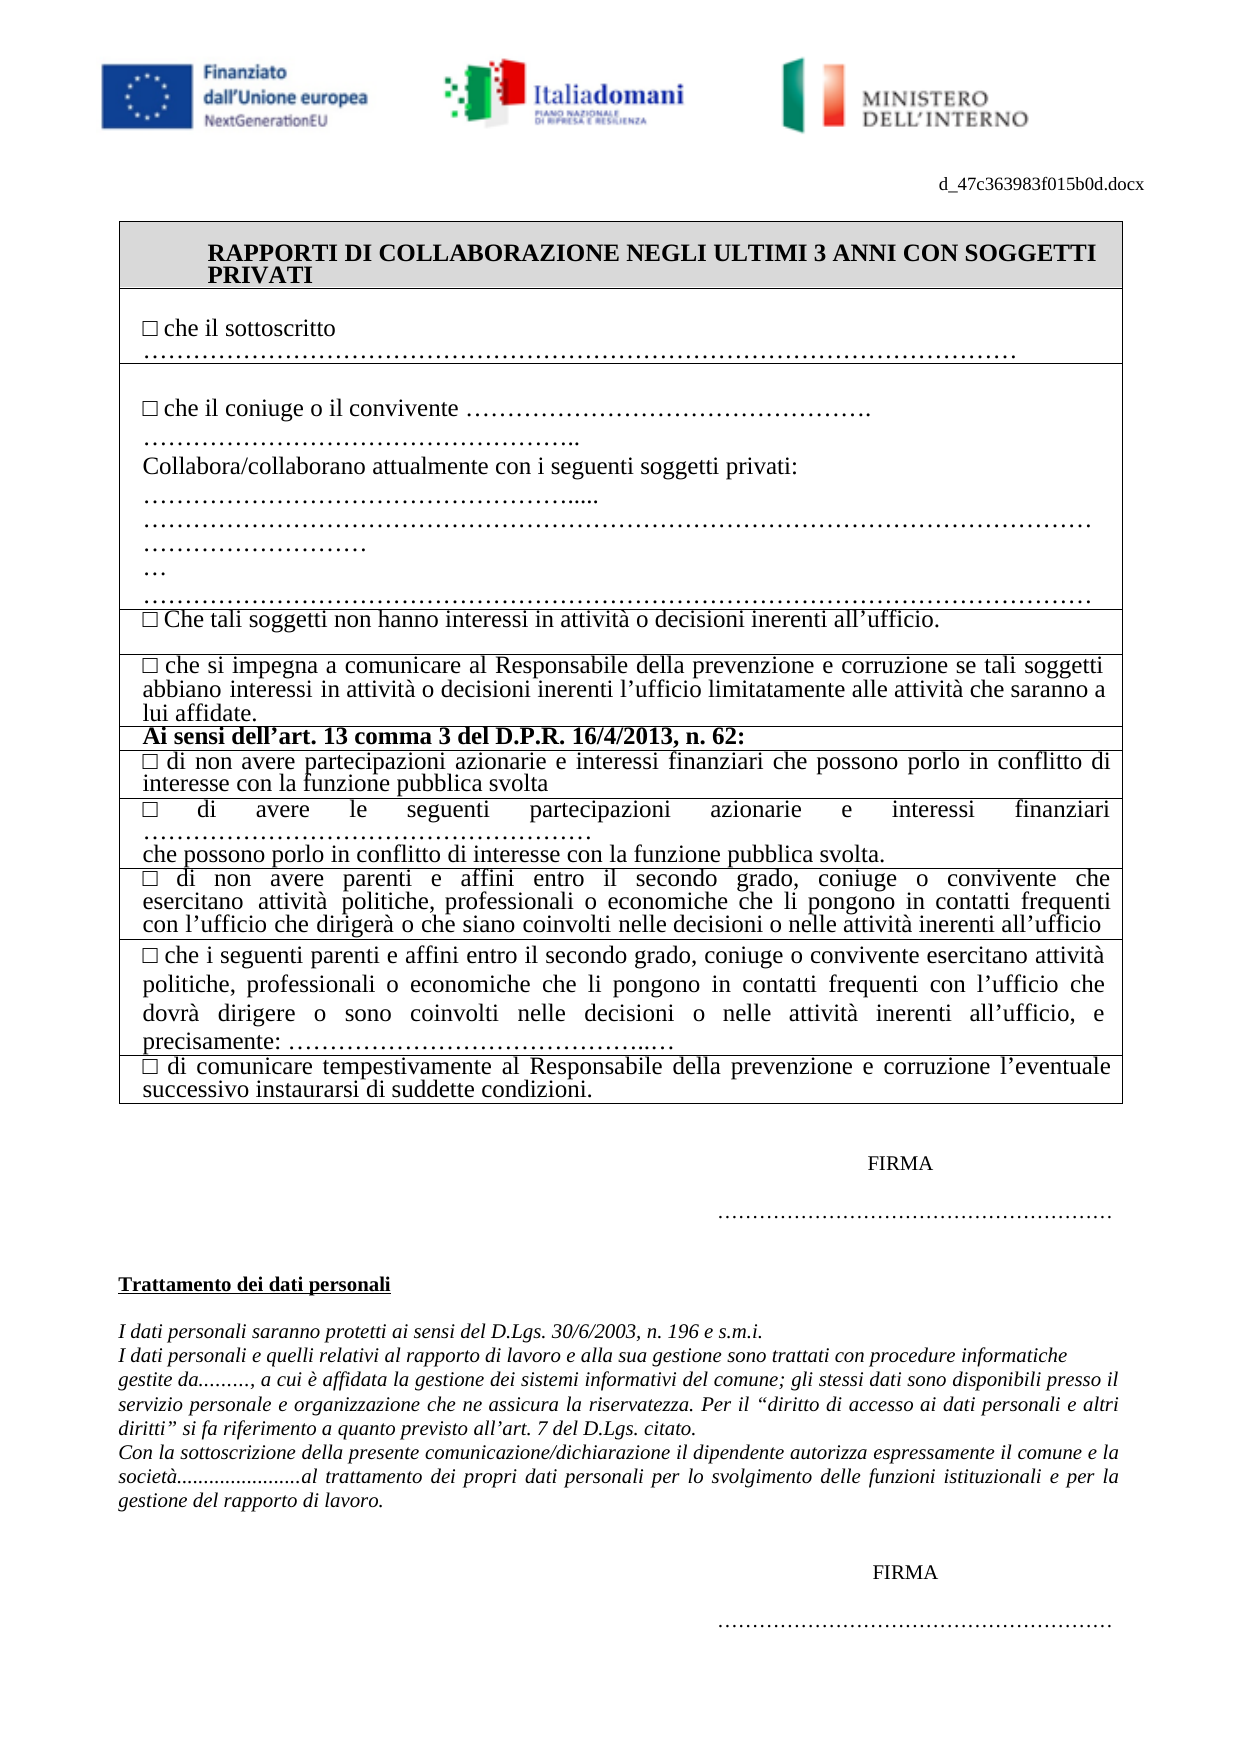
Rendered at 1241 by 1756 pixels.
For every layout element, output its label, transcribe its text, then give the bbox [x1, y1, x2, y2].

table_header Ai sensi dell’art. 13 comma 3 del D.P.R. 16/4/2013, n. 62: [120, 727, 1122, 750]
table_cell □ di avere le seguenti partecipazioni azionarie e interessi finanziari ……………………………………………… che possono porlo in conflitto di interesse con la funzione pubblica svolta. [120, 799, 1122, 867]
text I dati personali saranno protetti ai sensi del D.Lgs. 30/6/2003, n. 196 e s.m.i. [118, 1319, 1144, 1343]
text ………………………………………………… [717, 1608, 1144, 1632]
text ………………………………………………… [717, 1199, 1144, 1223]
table_cell □ di non avere parenti e affini entro il secondo grado, coniuge o convivente che esercitano attività politiche, professionali o economiche che li pongono in contatti frequenti con l’ufficio che dirigerà o che siano coinvolti nelle decisioni o nelle attività inerenti all’ufficio [120, 869, 1122, 939]
table_cell □ che il coniuge o il convivente ………………………………………….…………………………………………….. Collabora/collaborano attualmente con i seguenti soggetti privati: ……………………………………………..... …………………………………………………………………………………………………………………………… … …………………………………………………………………………………………………… [120, 364, 1122, 609]
table_cell □ che i seguenti parenti e affini entro il secondo grado, coniuge o convivente esercitano attività politiche, professionali o economiche che li pongono in contatti frequenti con l’ufficio che dovrà dirigere o sono coinvolti nelle decisioni o nelle attività inerenti all’ufficio, e precisamente: ……………………………………..… [120, 940, 1122, 1055]
table_cell □ di non avere partecipazioni azionarie e interessi finanziari che possono porlo in conflitto di interesse con la funzione pubblica svolta [120, 751, 1122, 798]
table_cell □ che si impegna a comunicare al Responsabile della prevenzione e corruzione se tali soggetti abbiano interessi in attività o decisioni inerenti l’ufficio limitatamente alle attività che saranno a lui affidate. [120, 655, 1122, 726]
table_cell □ che il sottoscritto …………………………………………………………………………………………… [120, 289, 1122, 363]
picture [95, 52, 1036, 152]
text Trattamento dei dati personali [118, 1272, 1144, 1296]
text FIRMA [96, 1151, 933, 1175]
table_cell □ di comunicare tempestivamente al Responsabile della prevenzione e corruzione l’eventuale successivo instaurarsi di suddette condizioni. [120, 1056, 1122, 1103]
text servizio personale e organizzazione che ne assicura la riservatezza. Per il “diritto di accesso ai dati personali e altri diritti” si fa riferimento a quanto previsto all’art. 7 del D.Lgs. citato. [118, 1392, 1144, 1440]
text I dati personali e quelli relativi al rapporto di lavoro e alla sua gestione sono trattati con procedure informatiche gestite da , a cui è affidata la gestione dei sistemi informativi del comune; gli stessi dati sono disponibili presso il [118, 1343, 1122, 1391]
table_cell RAPPORTI DI COLLABORAZIONE NEGLI ULTIMI 3 ANNI CON SOGGETTI PRIVATI [120, 222, 1122, 287]
text gestione del rapporto di lavoro. [118, 1488, 1144, 1512]
text Con la sottoscrizione della presente comunicazione/dichiarazione il dipendente autorizza espressamente il comune e la società al trattamento dei propri dati personali per lo svolgimento delle funzioni istituzionali e per la [118, 1440, 1122, 1488]
table_cell □ Che tali soggetti non hanno interessi in attività o decisioni inerenti all’ufficio. [120, 610, 1122, 654]
text FIRMA [96, 1560, 938, 1584]
